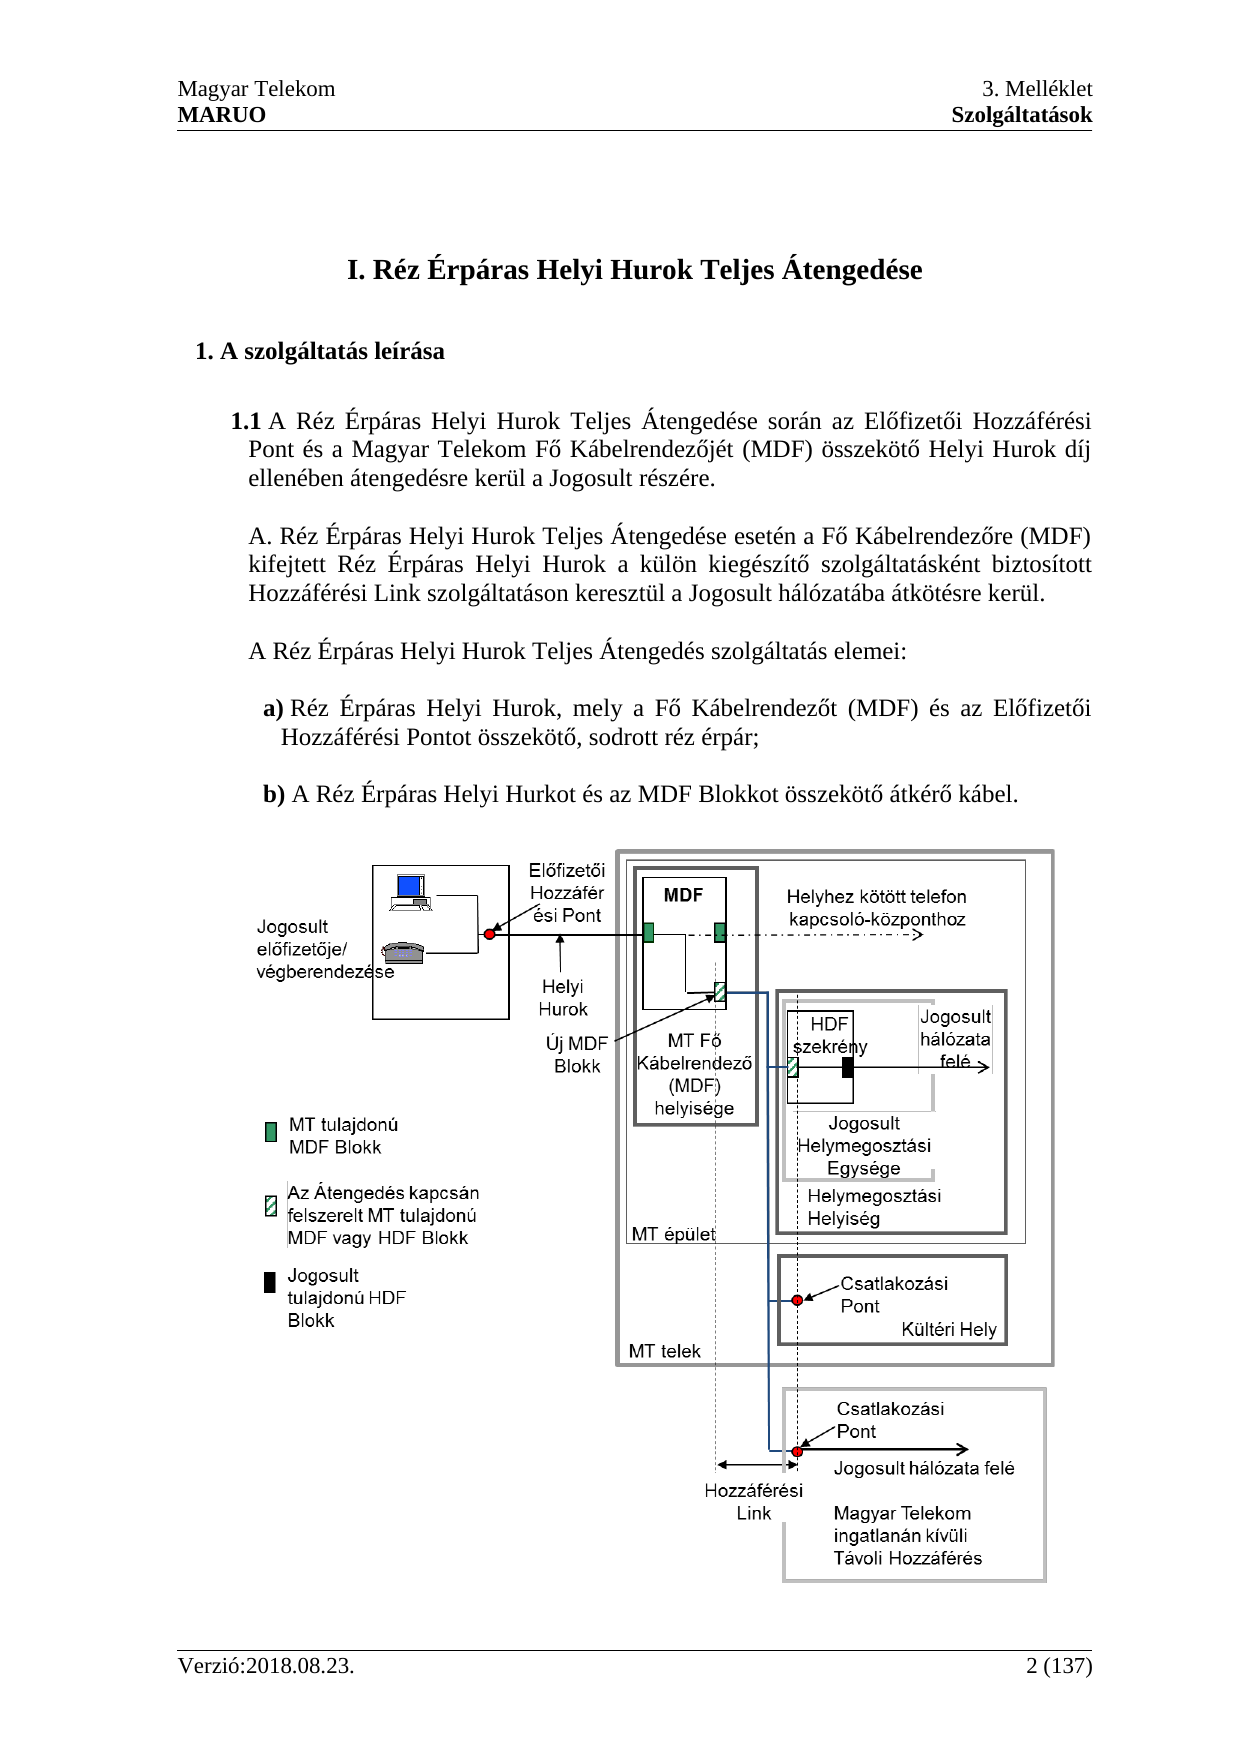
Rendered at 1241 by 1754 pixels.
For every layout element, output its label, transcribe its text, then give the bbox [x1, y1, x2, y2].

text A Réz Érpáras Helyi Hurok Teljes Átengedés szolgáltatás elemei: [230, 607, 1092, 664]
subtitle I. Réz Érpáras Helyi Hurok Teljes Átengedése [177, 252, 1092, 286]
subtitle 1. A szolgáltatás leírása [195, 336, 1092, 364]
text A. Réz Érpáras Helyi Hurok Teljes Átengedése esetén a Fő Kábelrendezőre (MDF) kifejtett Réz Érpáras Helyi Hurok a külön kiegészítő szolgáltatásként biztosított Hozzáférési Link szolgáltatáson keresztül a Jogosult hálózatába átkötésre kerül. [230, 492, 1092, 607]
picture [189, 837, 1055, 1583]
text b) A Réz Érpáras Helyi Hurkot és az MDF Blokkot összekötő átkérő kábel. [263, 779, 1092, 808]
text a) Réz Érpáras Helyi Hurok, mely a Fő Kábelrendezőt (MDF) és az Előfizetői Hozzáférési Pontot összekötő, sodrott réz érpár; [263, 693, 1092, 751]
text 1.1 A Réz Érpáras Helyi Hurok Teljes Átengedése során az Előfizetői Hozzáférési Pont és a Magyar Telekom Fő Kábelrendezőjét (MDF) összekötő Helyi Hurok díj ellenében átengedésre kerül a Jogosult részére. [230, 406, 1092, 492]
